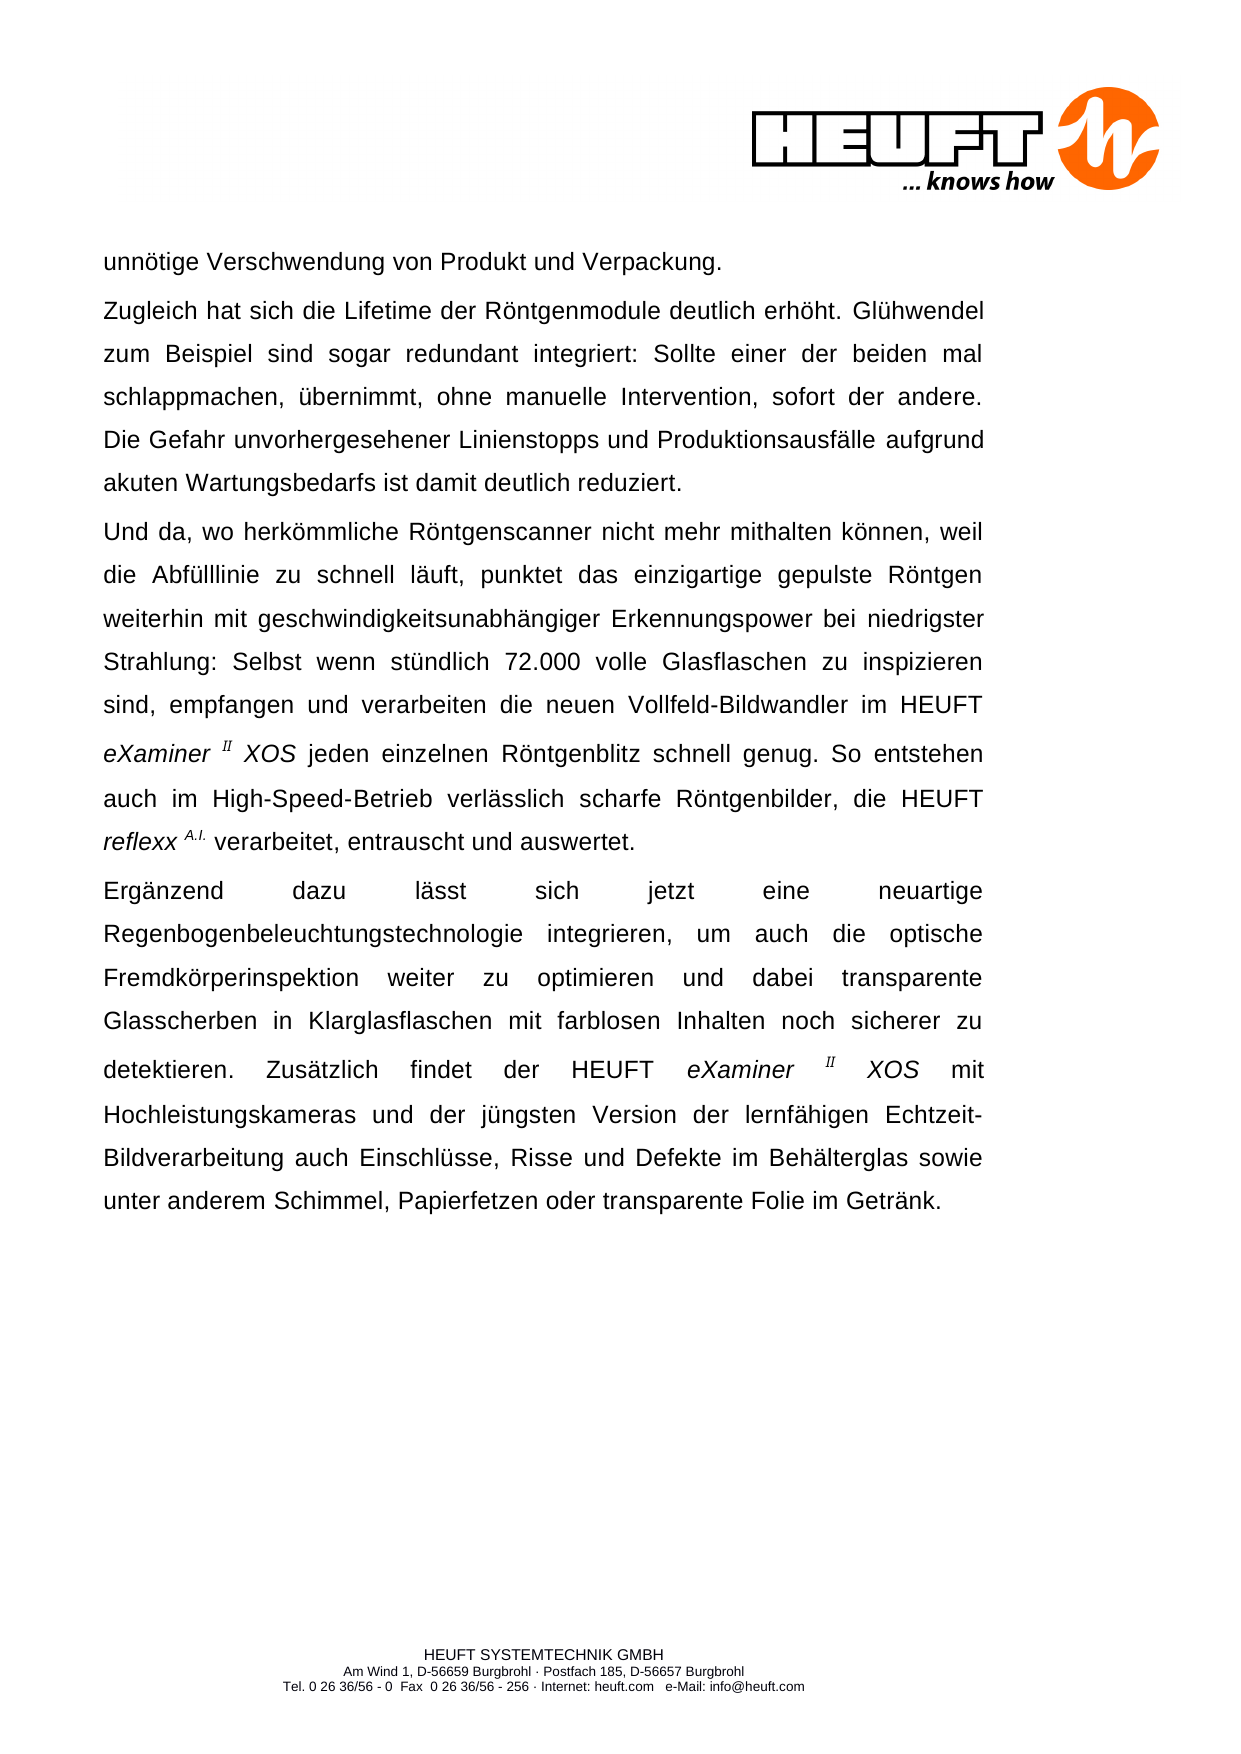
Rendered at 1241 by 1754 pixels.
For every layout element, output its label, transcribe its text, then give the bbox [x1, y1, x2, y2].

text Zugleich hat sich die Lifetime der Röntgenmodule deutlich erhöht. Glühwendel zum Beispiel sind sogar redundant integriert: Sollte einer der beiden mal schlappmachen, übernimmt, ohne manuelle Intervention, sofort der andere. Die Gefahr unvorhergesehener Linienstopps und Produktionsausfälle aufgrund akuten Wartungsbedarfs ist damit deutlich reduziert. [103, 296, 984, 497]
text Ergänzend dazu lässt sich jetzt eine neuartige Regenbogenbeleuchtungstechnologie integrieren, um auch die optische Fremdkörperinspektion weiter zu optimieren und dabei transparente Glasscherben in Klarglasflaschen mit farblosen Inhalten noch sicherer zu detektieren. Zusätzlich findet der HEUFT eXaminer II XOS mit Hochleistungskameras und der jüngsten Version der lernfähigen Echtzeit-Bildverarbeitung auch Einschlüsse, Risse und Defekte im Behälterglas sowie unter anderem Schimmel, Papierfetzen oder transparente Folie im Getränk. [103, 876, 984, 1215]
text Und da, wo herkömmliche Röntgenscanner nicht mehr mithalten können, weil die Abfülllinie zu schnell läuft, punktet das einzigartige gepulste Röntgen weiterhin mit geschwindigkeitsunabhängiger Erkennungspower bei niedrigster Strahlung: Selbst wenn stündlich 72.000 volle Glasflaschen zu inspizieren sind, empfangen und verarbeiten die neuen Vollfeld-Bildwandler im HEUFT eXaminer II XOS jeden einzelnen Röntgenblitz schnell genug. So entstehen auch im High-Speed-Betrieb verlässlich scharfe Röntgenbilder, die HEUFT reflexx A.I. verarbeitet, entrauscht und auswertet. [103, 517, 984, 856]
picture [118, 75, 1181, 202]
